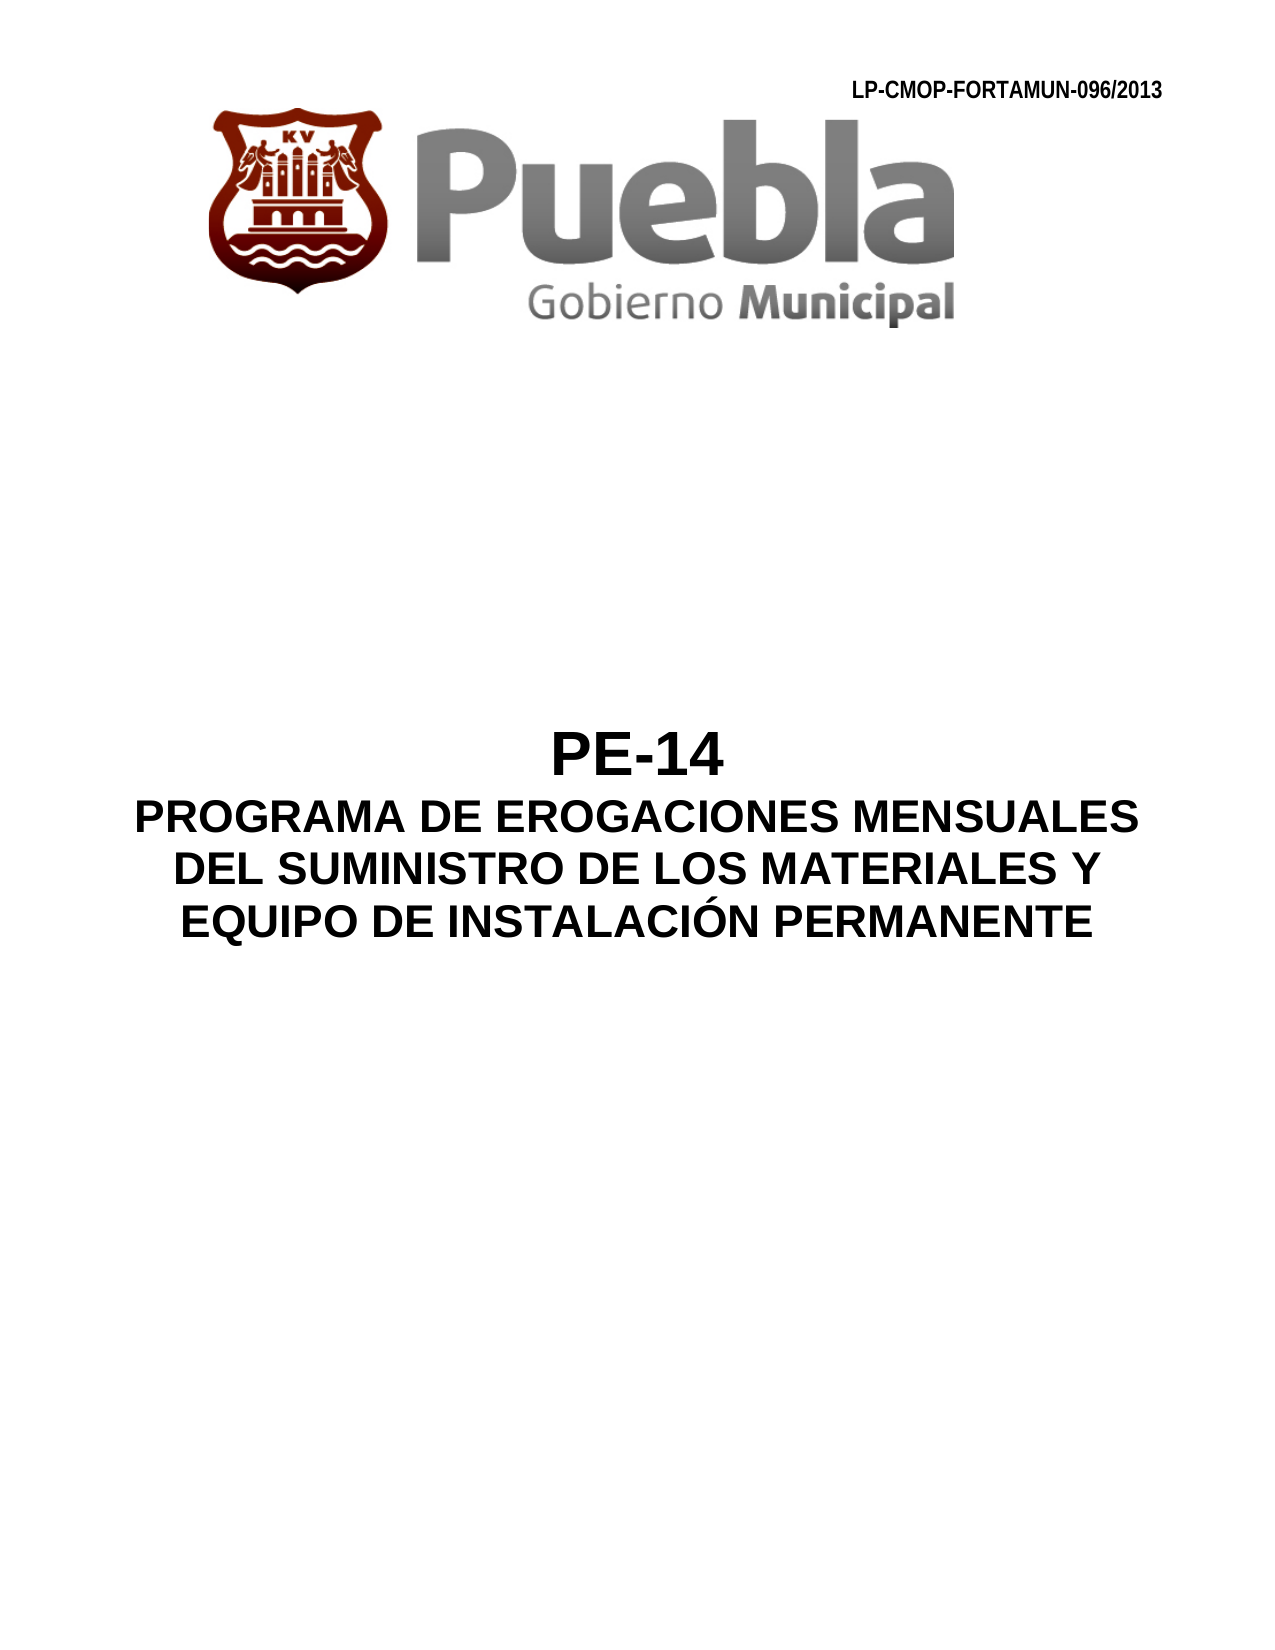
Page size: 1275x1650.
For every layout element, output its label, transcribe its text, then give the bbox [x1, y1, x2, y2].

text PE-14 [112, 717, 1162, 789]
text PROGRAMA DE EROGACIONES MENSUALES DEL SUMINISTRO DE LOS MATERIALES Y EQUIPO DE INSTALACIÓN PERMANENTE [112, 789, 1162, 947]
picture [208, 108, 954, 328]
